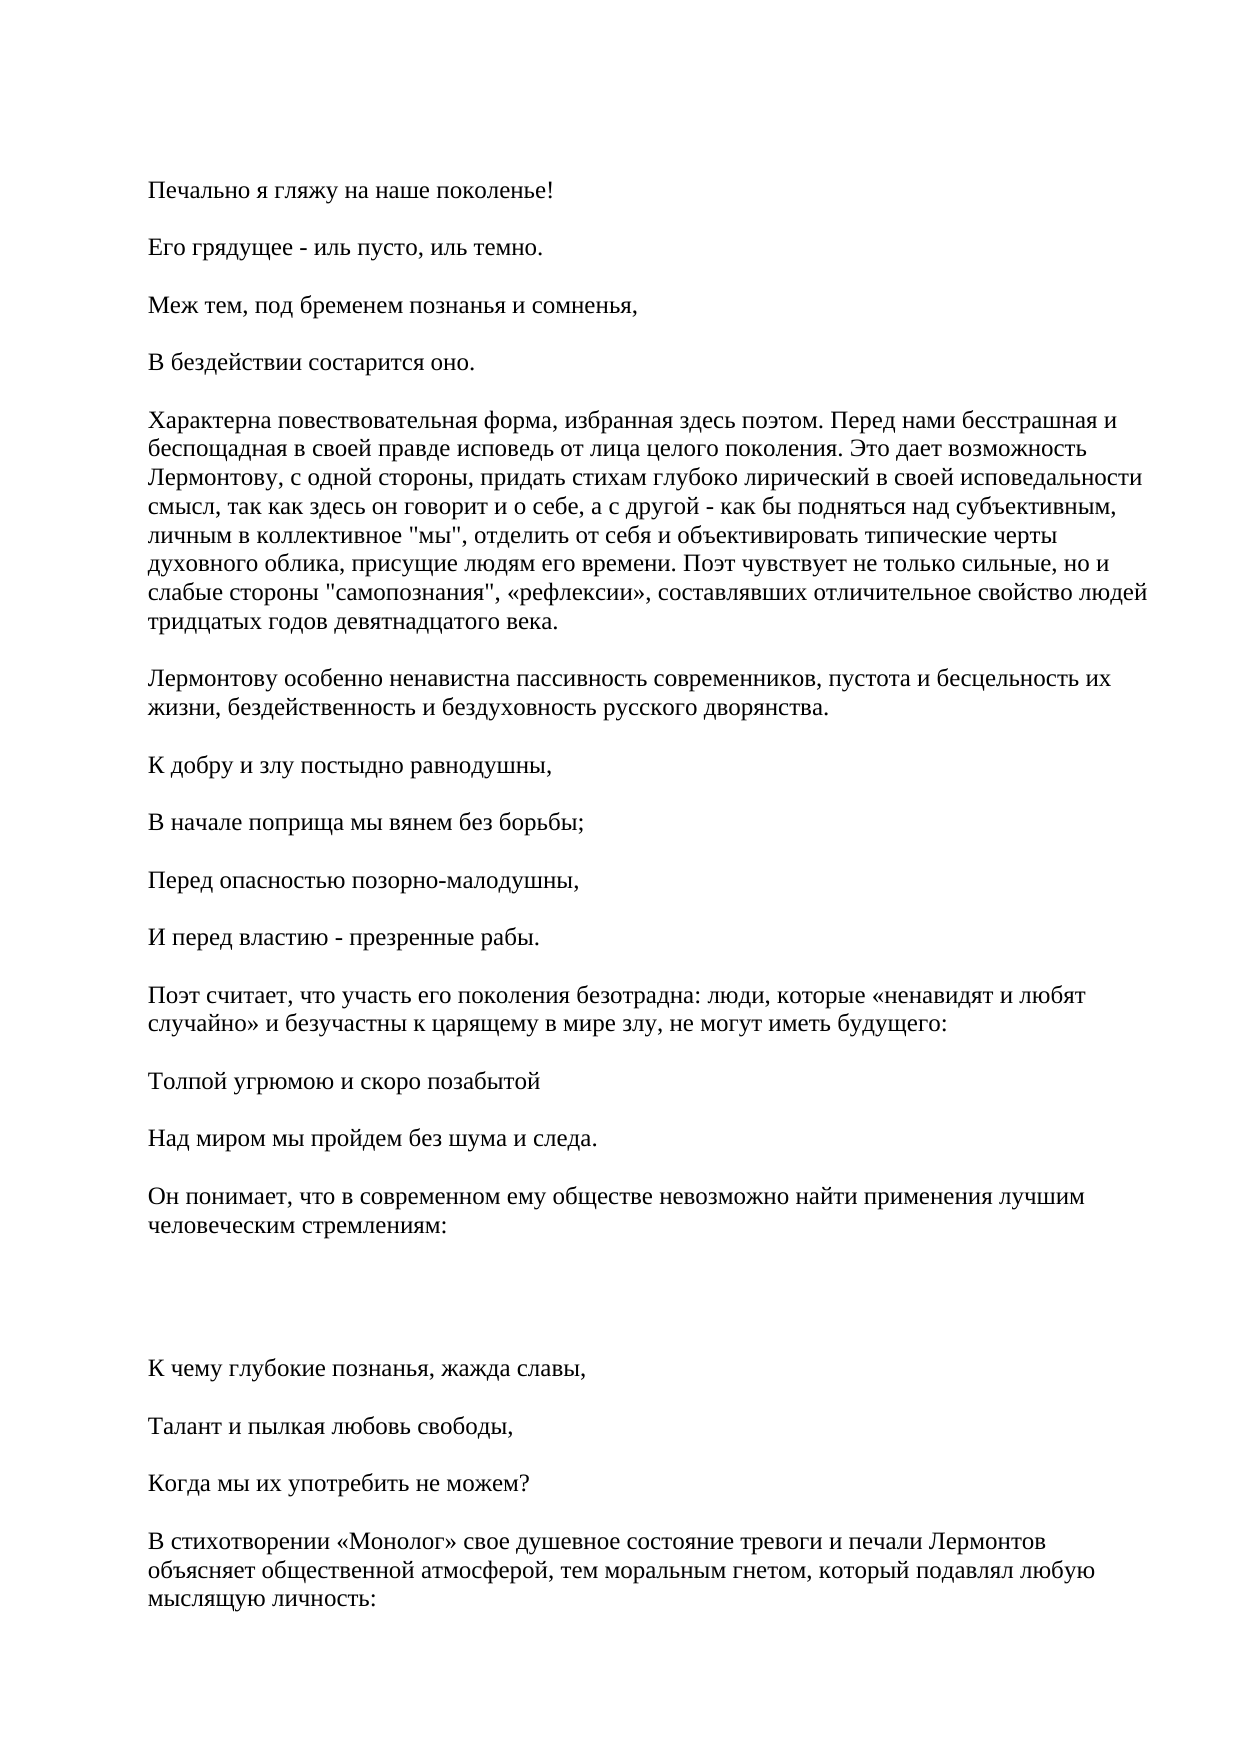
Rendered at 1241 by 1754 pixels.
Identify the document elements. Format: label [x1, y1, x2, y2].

text [148, 88, 1152, 1641]
